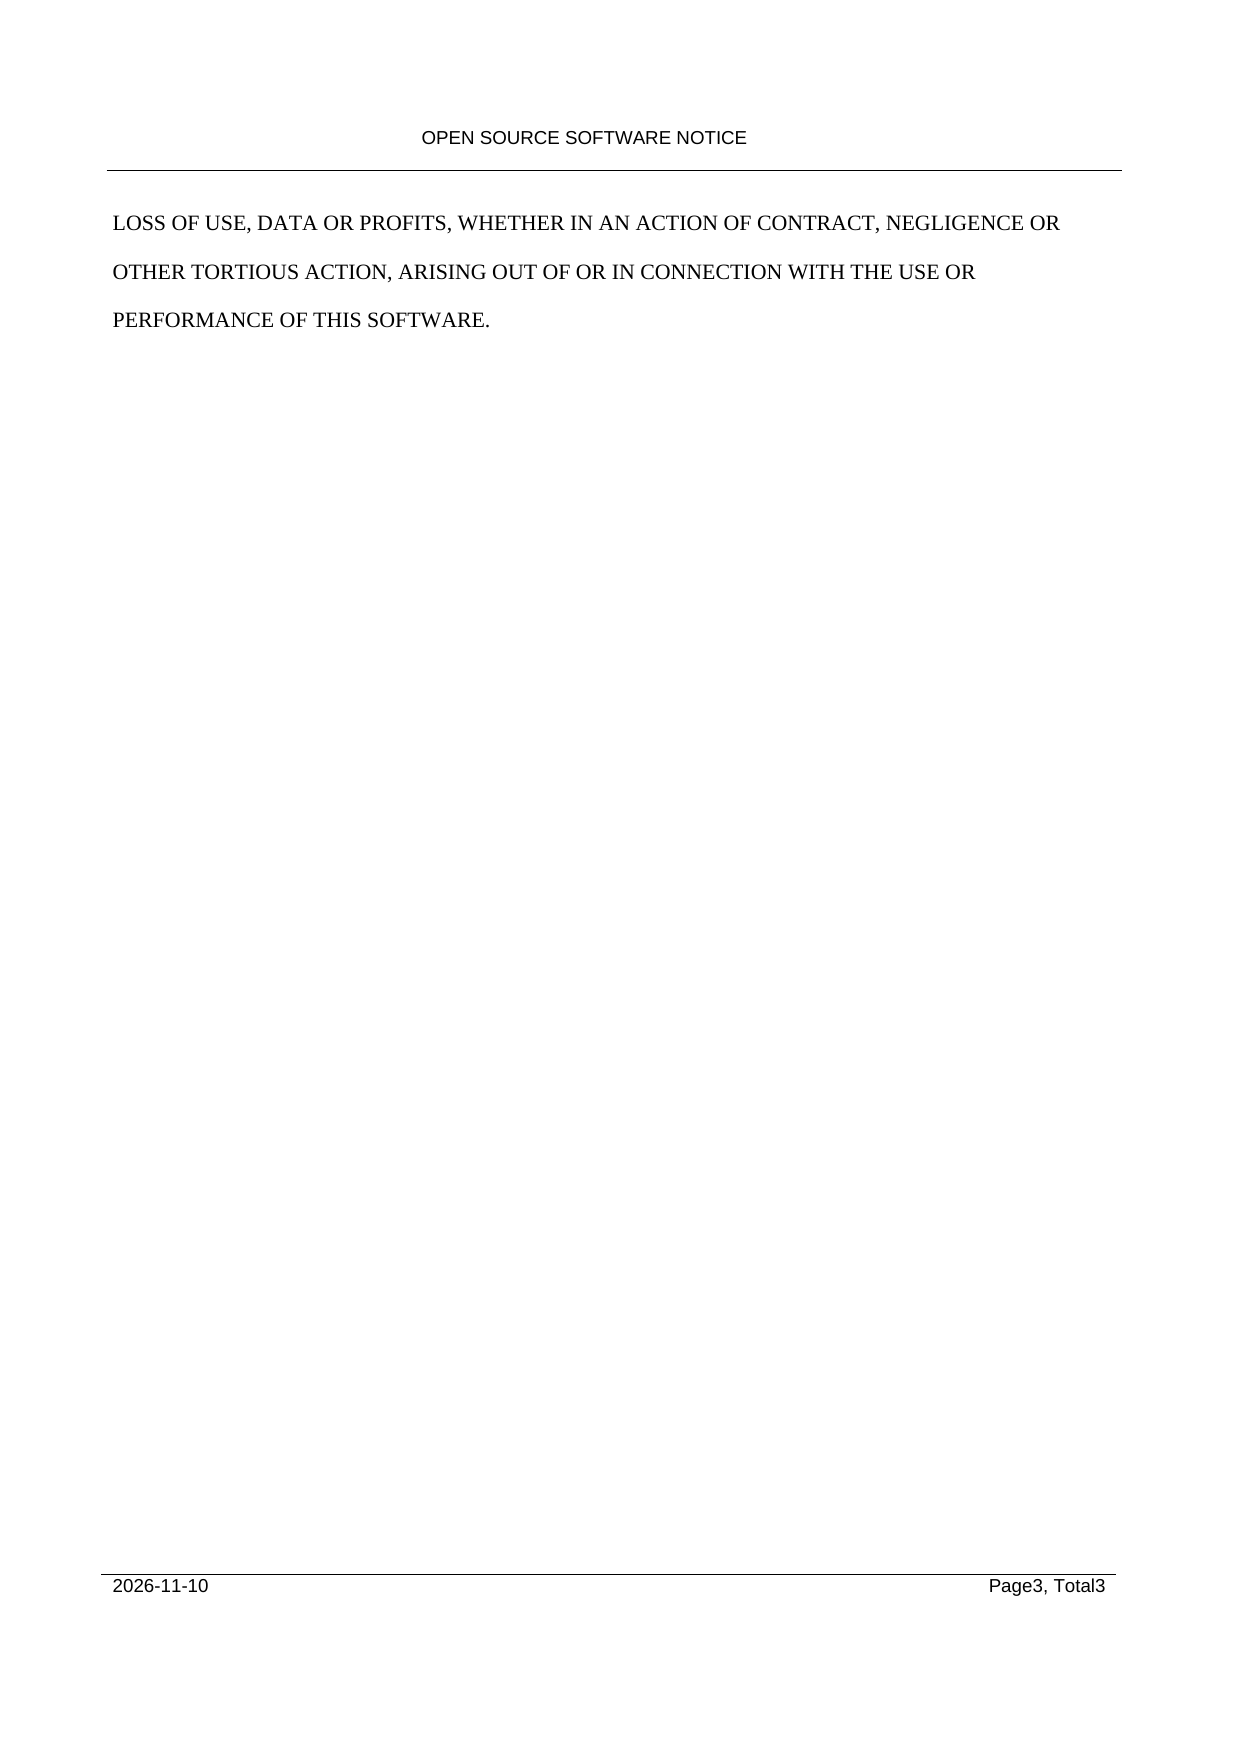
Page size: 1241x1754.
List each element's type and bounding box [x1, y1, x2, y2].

text [112, 206, 1128, 385]
